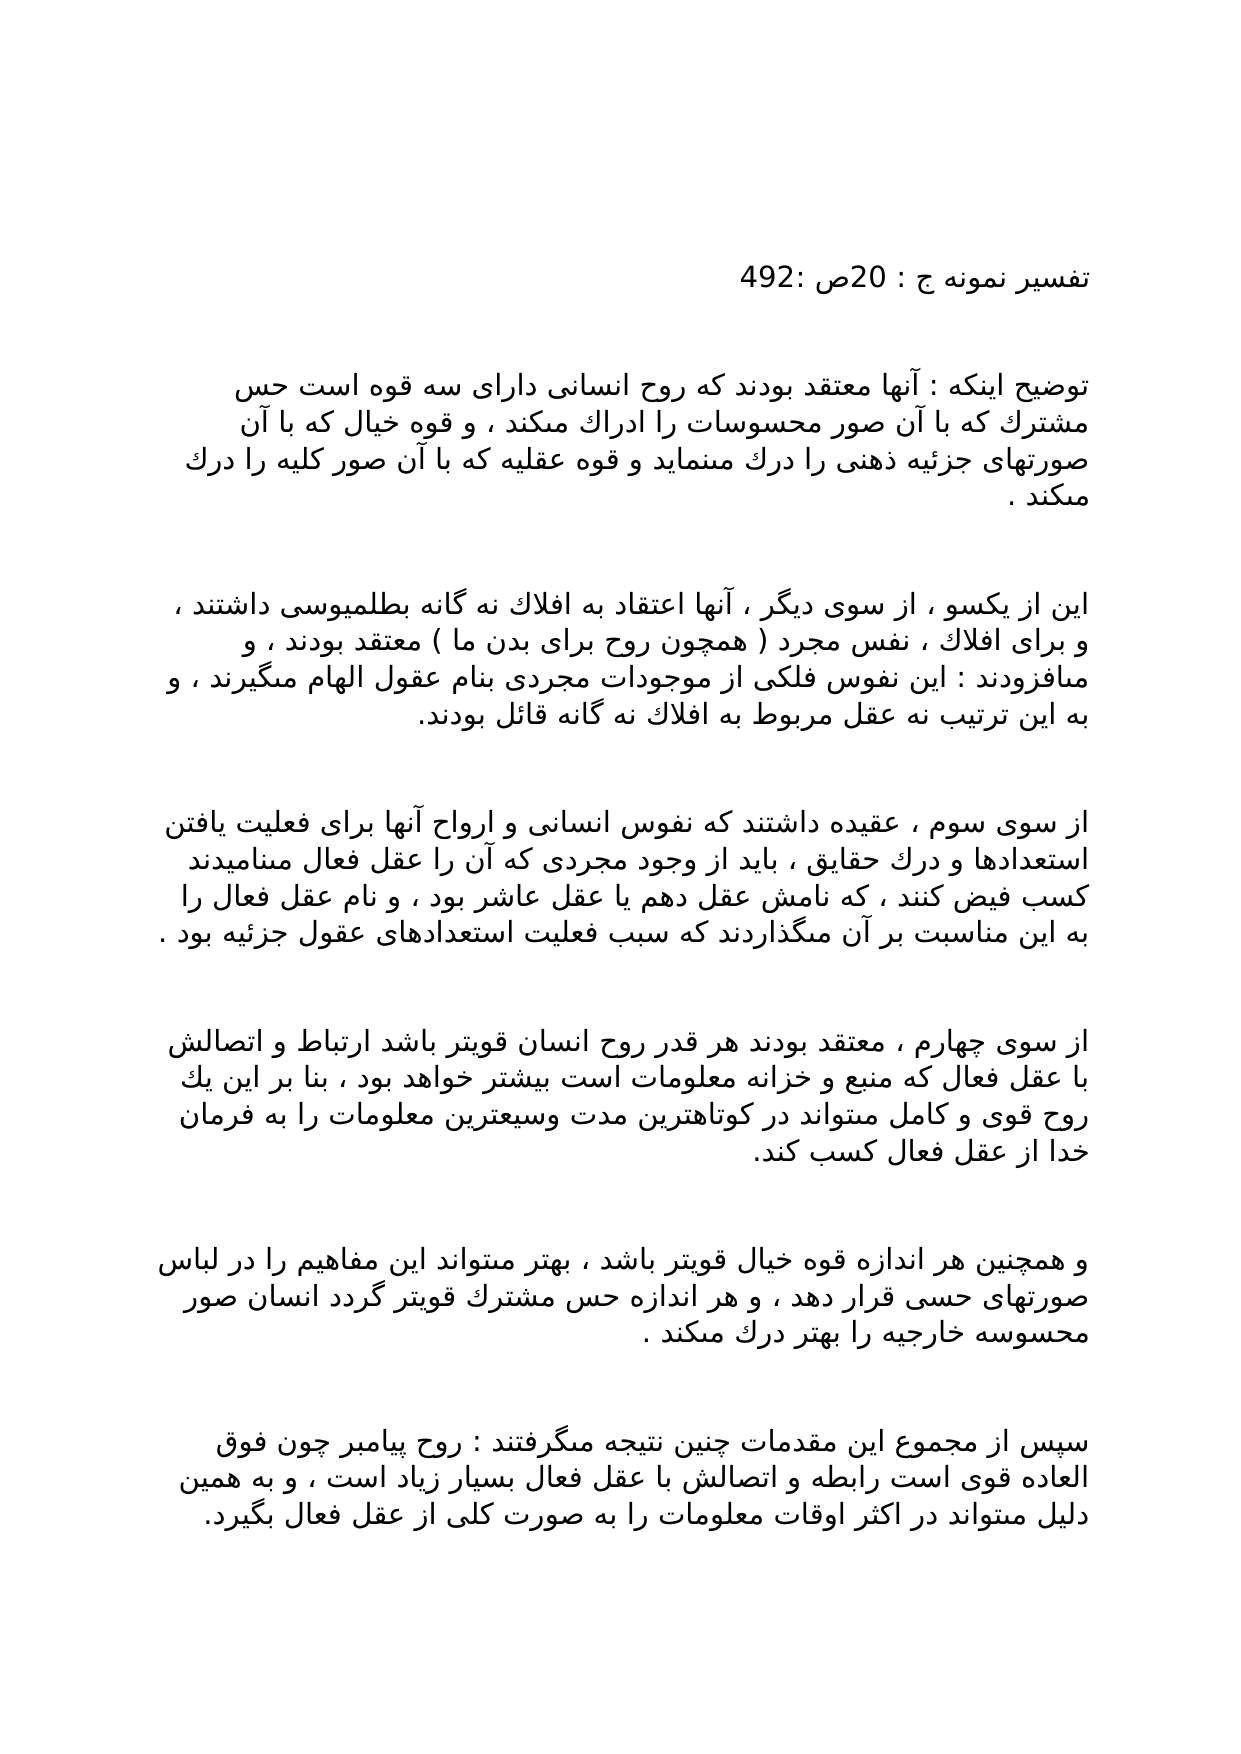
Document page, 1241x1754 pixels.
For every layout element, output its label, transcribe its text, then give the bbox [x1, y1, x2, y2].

text اين از يكسو ، از سوى ديگر ، آنها اعتقاد به افلاك نه گانه بطلميوسى داشتند ، و براى افلاك ، نفس مجرد ( همچون روح براى بدن ما ) معتقد بودند ، و مى‏افزودند : اين نفوس فلكى از موجودات مجردى بنام عقول الهام مى‏گيرند ، و به اين ترتيب نه عقل مربوط به افلاك نه گانه قائل بودند. [150, 587, 1090, 731]
text و همچنين هر اندازه قوه خيال قويتر باشد ، بهتر مى‏تواند اين مفاهيم را در لباس صورتهاى حسى قرار دهد ، و هر اندازه حس مشترك قويتر گردد انسان صور محسوسه خارجيه را بهتر درك مى‏كند . [150, 1242, 1090, 1350]
text از سوى سوم ، عقيده داشتند كه نفوس انسانى و ارواح آنها براى فعليت يافتن استعدادها و درك حقايق ، بايد از وجود مجردى كه آن را عقل فعال مى‏ناميدند كسب فيض كنند ، كه نامش عقل دهم يا عقل عاشر بود ، و نام عقل فعال را به اين مناسبت بر آن مى‏گذاردند كه سبب فعليت استعدادهاى عقول جزئيه بود . [150, 806, 1090, 949]
text سپس از مجموع اين مقدمات چنين نتيجه مى‏گرفتند : روح پيامبر چون فوق العاده قوى است رابطه و اتصالش با عقل فعال بسيار زياد است ، و به همين دليل مى‏تواند در اكثر اوقات معلومات را به صورت كلى از عقل فعال بگيرد. [150, 1424, 1090, 1531]
text تفسير نمونه ج : 20ص :492 [150, 260, 1090, 294]
text از سوى چهارم ، معتقد بودند هر قدر روح انسان قويتر باشد ارتباط و اتصالش با عقل فعال كه منبع و خزانه معلومات است بيشتر خواهد بود ، بنا بر اين يك روح قوى و كامل مى‏تواند در كوتاهترين مدت وسيعترين معلومات را به فرمان خدا از عقل فعال كسب كند. [150, 1024, 1090, 1168]
text توضيح اينكه : آنها معتقد بودند كه روح انسانى داراى سه قوه است حس مشترك كه با آن صور محسوسات را ادراك مى‏كند ، و قوه خيال كه با آن صورتهاى جزئيه ذهنى را درك مى‏نمايد و قوه عقليه كه با آن صور كليه را درك مى‏كند . [150, 369, 1090, 513]
